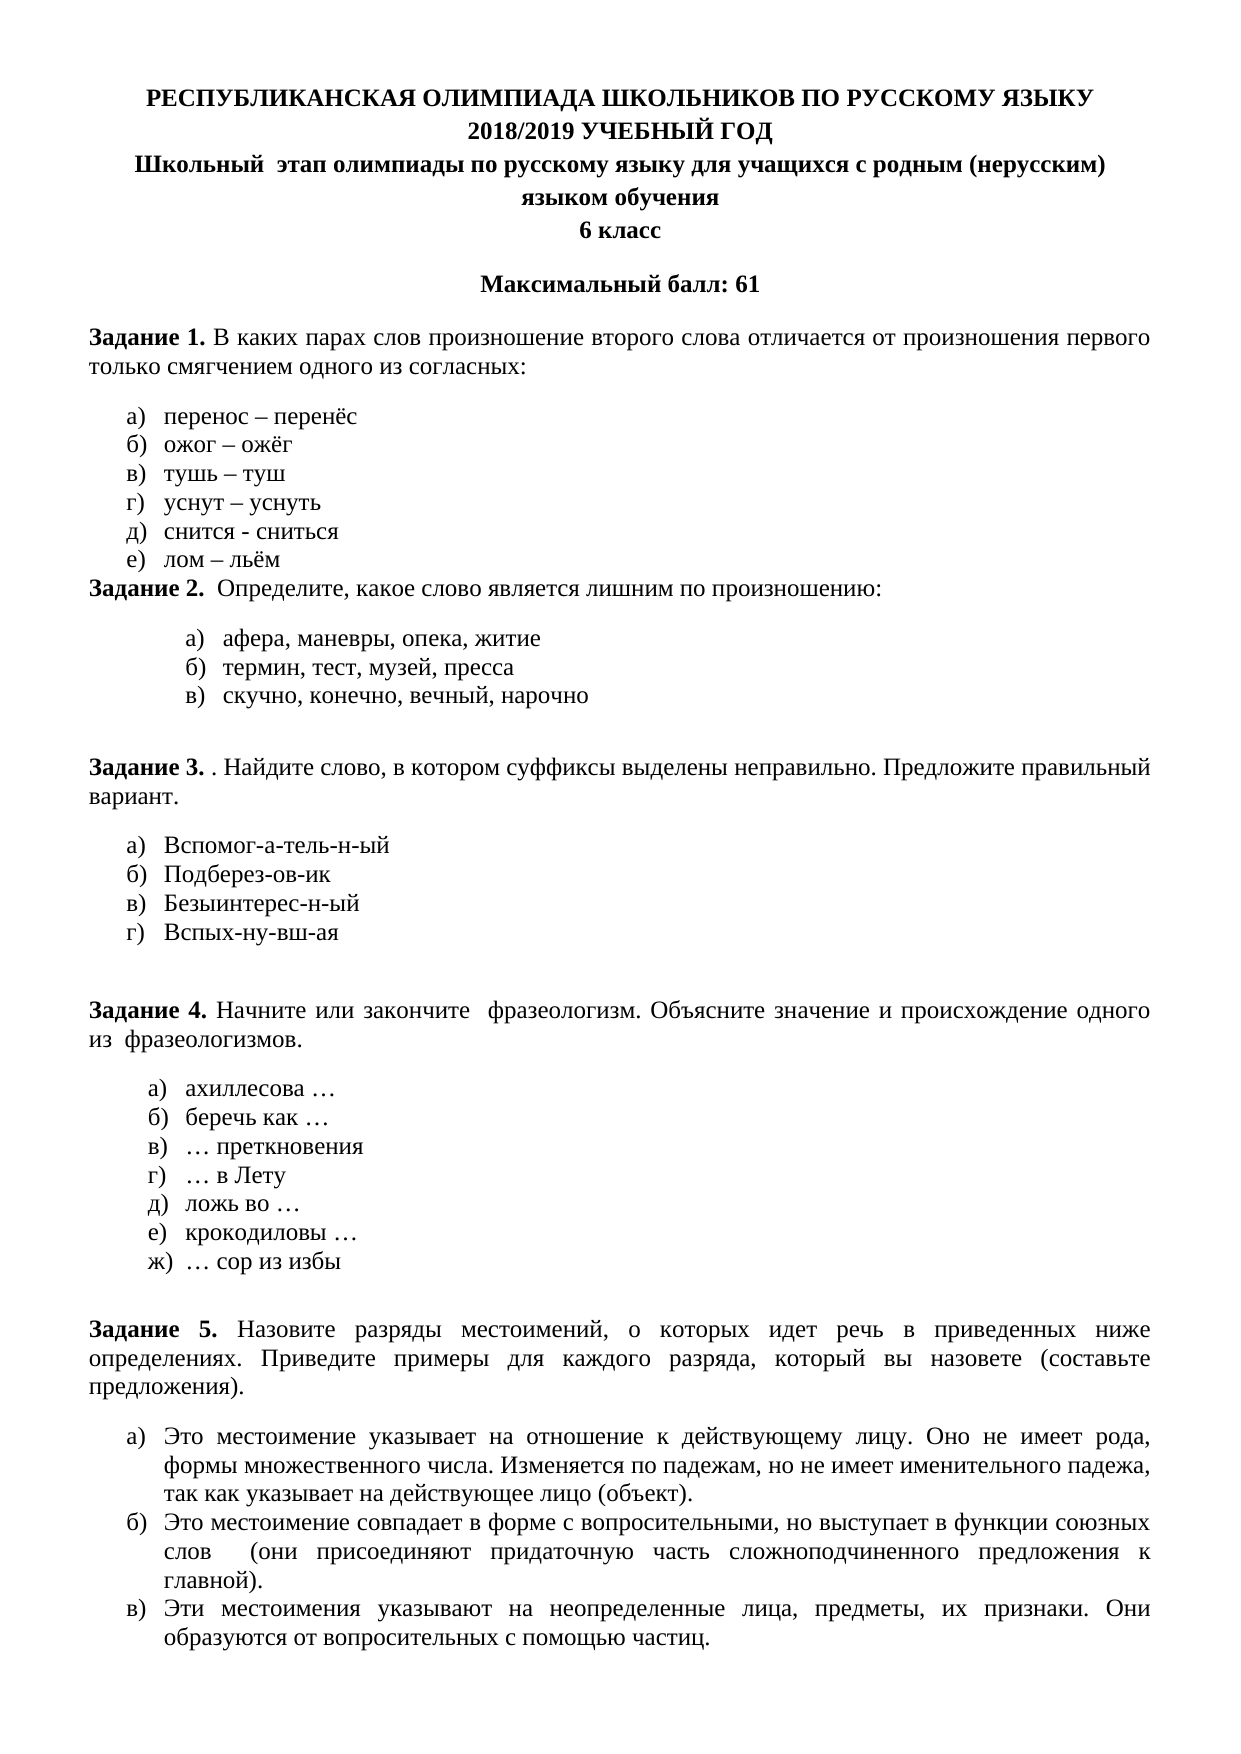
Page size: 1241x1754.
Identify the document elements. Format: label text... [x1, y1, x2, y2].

list … сор из избы [148, 1246, 1152, 1275]
text Задание 3. . Найдите слово, в котором суффиксы выделены неправильно. Предложите правильный вариант. [89, 752, 1152, 810]
text Школьный этап олимпиады по русскому языку для учащихся с родным (нерусским) языком обучения [89, 149, 1152, 211]
text Задание 4. Начните или закончите фразеологизм. Объясните значение и происхождение одного из фразеологизмов. [89, 995, 1152, 1053]
list лом – льём [126, 544, 1152, 573]
list … в Лету [148, 1160, 1152, 1188]
list Вспомог-а-тель-н-ый [126, 831, 1152, 859]
list Вспых-ну-вш-ая [126, 917, 1152, 946]
list Это местоимение указывает на отношение к действующему лицу. Оно не имеет рода, формы множественного числа. Изменяется по падежам, но не имеет именительного падежа, так как указывает на действующее лицо (объект). [126, 1421, 1152, 1507]
list афера, маневры, опека, житие [185, 623, 1152, 652]
list ожог – ожёг [126, 429, 1152, 458]
list ахиллесова … [148, 1073, 1152, 1102]
list беречь как … [148, 1102, 1152, 1131]
text 2018/2019 УЧЕБНЫЙ ГОД [89, 116, 1152, 144]
list термин, тест, музей, пресса [185, 652, 1152, 680]
text 6 класс [89, 215, 1152, 243]
list Подберез-ов-ик [126, 859, 1152, 888]
text РЕСПУБЛИКАНСКАЯ ОЛИМПИАДА ШКОЛЬНИКОВ ПО РУССКОМУ ЯЗЫКУ [89, 83, 1152, 111]
list скучно, конечно, вечный, нарочно [185, 680, 1152, 709]
text Максимальный балл: 61 [89, 269, 1152, 297]
list … преткновения [148, 1131, 1152, 1160]
list Безыинтерес-н-ый [126, 888, 1152, 917]
list Эти местоимения указывают на неопределенные лица, предметы, их признаки. Они образуются от вопросительных с помощью частиц. [126, 1593, 1152, 1651]
list крокодиловы … [148, 1217, 1152, 1246]
list Это местоимение совпадает в форме с вопросительными, но выступает в функции союзных слов (они присоединяют придаточную часть сложноподчиненного предложения к главной). [126, 1507, 1152, 1593]
text Задание 1. В каких парах слов произношение второго слова отличается от произношения первого только смягчением одного из согласных: [89, 322, 1152, 380]
list снится - сниться [126, 516, 1152, 544]
list тушь – туш [126, 458, 1152, 487]
text Задание 5. Назовите разряды местоимений, о которых идет речь в приведенных ниже определениях. Приведите примеры для каждого разряда, который вы назовете (составьте предложения). [89, 1314, 1152, 1400]
list перенос – перенёс [126, 401, 1152, 429]
text Задание 2. Определите, какое слово является лишним по произношению: [89, 573, 1152, 602]
list ложь во … [148, 1188, 1152, 1217]
list уснут – уснуть [126, 487, 1152, 516]
